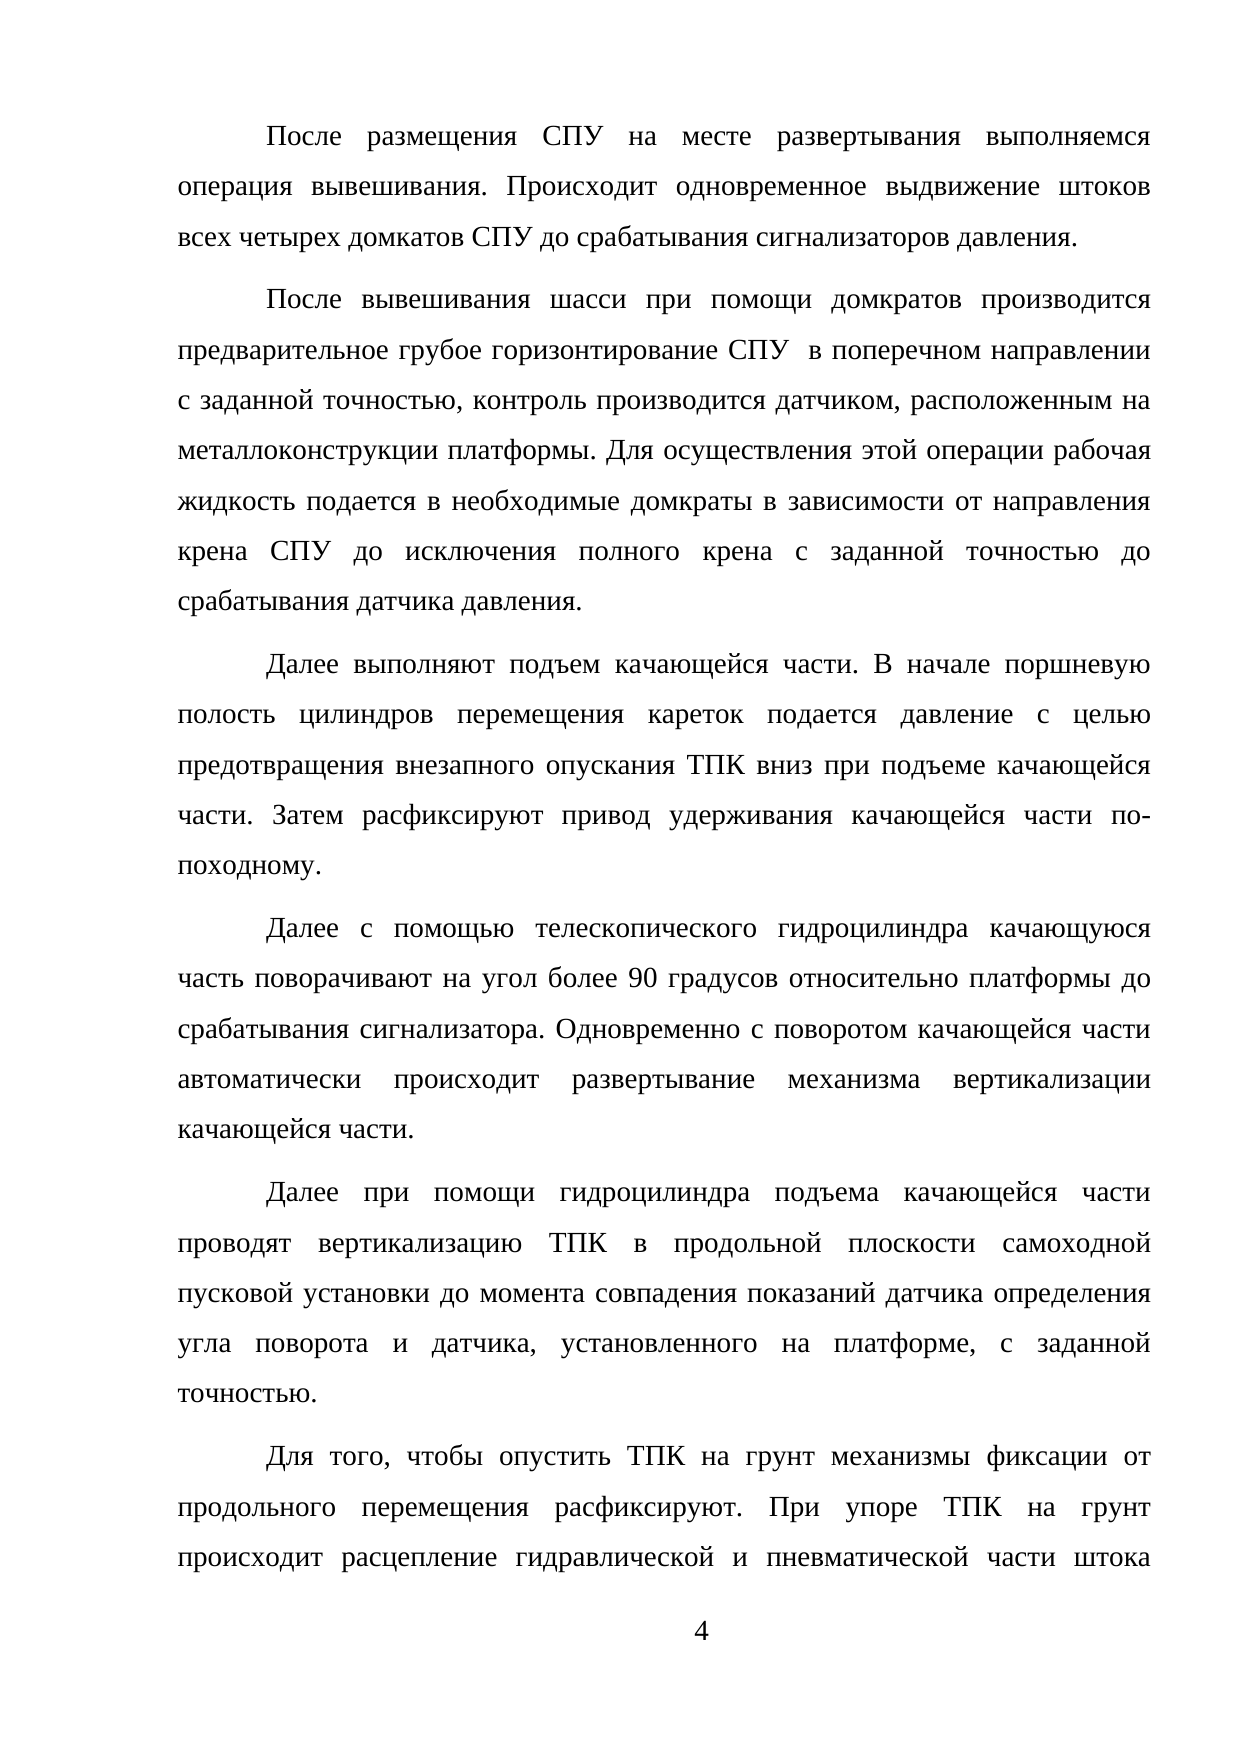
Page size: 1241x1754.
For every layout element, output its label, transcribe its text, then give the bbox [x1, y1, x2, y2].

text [177, 1438, 1152, 1573]
text После размещения СПУ на месте развертывания выполняемся операция вывешивания. Происходит одновременное выдвижение штоков всех четырех домкатов СПУ до срабатывания сигнализаторов давления. [177, 118, 1152, 252]
text Далее с помощью телескопического гидроцилиндра качающуюся часть поворачивают на угол более 90 градусов относительно платформы до срабатывания сигнализатора. Одновременно с поворотом качающейся части автоматически происходит развертывание механизма вертикализации качающейся части. [177, 910, 1152, 1145]
text После вывешивания шасси при помощи домкратов производится предварительное грубое горизонтирование СПУ в поперечном направлении с заданной точностью, контроль производится датчиком, расположенным на металлоконструкции платформы. Для осуществления этой операции рабочая жидкость подается в необходимые домкраты в зависимости от направления крена СПУ до исключения полного крена с заданной точностью до срабатывания датчика давления. [177, 282, 1152, 617]
text Далее выполняют подъем качающейся части. В начале поршневую полость цилиндров перемещения кареток подается давление с целью предотвращения внезапного опускания ТПК вниз при подъеме качающейся части. Затем расфиксируют привод удерживания качающейся части по-походному. [177, 646, 1152, 881]
text Далее при помощи гидроцилиндра подъема качающейся части проводят вертикализацию ТПК в продольной плоскости самоходной пусковой установки до момента совпадения показаний датчика определения угла поворота и датчика, установленного на платформе, с заданной точностью. [177, 1174, 1152, 1409]
